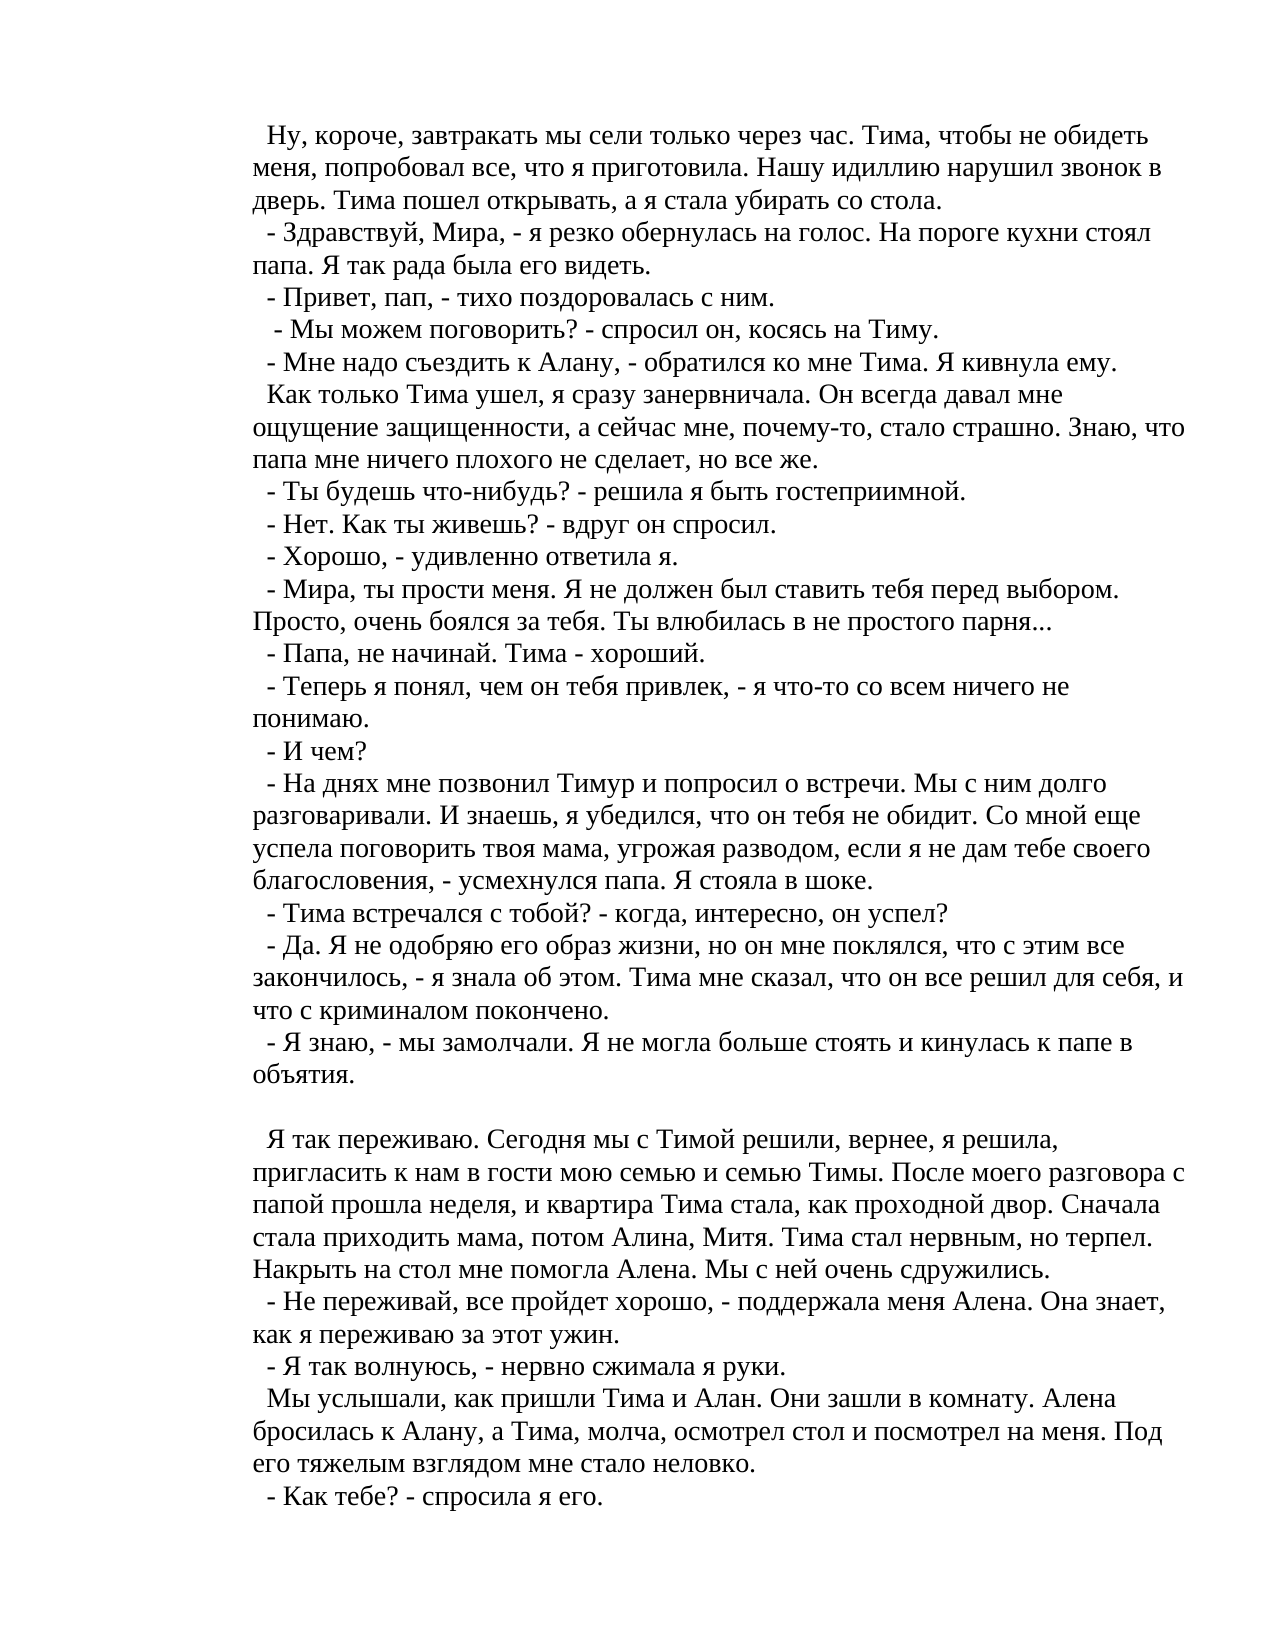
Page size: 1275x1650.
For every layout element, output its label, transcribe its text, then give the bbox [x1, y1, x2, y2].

text - Нет. Как ты живешь? - вдруг он спросил. [252, 507, 1186, 539]
text - Папа, не начинай. Тима - хороший. [252, 636, 1186, 669]
text - Здравствуй, Мира, - я резко обернулась на голос. На пороге кухни стоял папа. Я так рада была его видеть. [252, 215, 1186, 280]
text - Тима встречался с тобой? - когда, интересно, он успел? [252, 896, 1186, 928]
text - Теперь я понял, чем он тебя привлек, - я что-то со всем ничего не понимаю. [252, 669, 1186, 734]
text - Да. Я не одобряю его образ жизни, но он мне поклялся, что с этим все закончилось, - я знала об этом. Тима мне сказал, что он все решил для себя, и что с криминалом покончено. [252, 928, 1186, 1025]
text Как только Тима ушел, я сразу занервничала. Он всегда давал мне ощущение защищенности, а сейчас мне, почему-то, стало страшно. Знаю, что папа мне ничего плохого не сделает, но все же. [252, 377, 1186, 474]
text Я так переживаю. Сегодня мы с Тимой решили, вернее, я решила, пригласить к нам в гости мою семью и семью Тимы. После моего разговора с папой прошла неделя, и квартира Тима стала, как проходной двор. Сначала стала приходить мама, потом Алина, Митя. Тима стал нервным, но терпел. Накрыть на стол мне помогла Алена. Мы с ней очень сдружились. [252, 1122, 1186, 1284]
text - Мы можем поговорить? - спросил он, косясь на Тиму. [252, 312, 1186, 345]
text - Хорошо, - удивленно ответила я. [252, 539, 1186, 572]
text - Я знаю, - мы замолчали. Я не могла больше стоять и кинулась к папе в объятия. [252, 1025, 1186, 1090]
text - Ты будешь что-нибудь? - решила я быть гостеприимной. [252, 474, 1186, 507]
text Мы услышали, как пришли Тима и Алан. Они зашли в комнату. Алена бросилась к Алану, а Тима, молча, осмотрел стол и посмотрел на меня. Под его тяжелым взглядом мне стало неловко. [252, 1382, 1186, 1479]
text - На днях мне позвонил Тимур и попросил о встречи. Мы с ним долго разговаривали. И знаешь, я убедился, что он тебя не обидит. Со мной еще успела поговорить твоя мама, угрожая разводом, если я не дам тебе своего благословения, - усмехнулся папа. Я стояла в шоке. [252, 766, 1186, 896]
text - Мне надо съездить к Алану, - обратился ко мне Тима. Я кивнула ему. [252, 345, 1186, 377]
text - Мира, ты прости меня. Я не должен был ставить тебя перед выбором. Просто, очень боялся за тебя. Ты влюбилась в не простого парня... [252, 572, 1186, 636]
text - Привет, пап, - тихо поздоровалась с ним. [252, 280, 1186, 312]
text - Я так волнуюсь, - нервно сжимала я руки. [252, 1349, 1186, 1382]
text - Не переживай, все пройдет хорошо, - поддержала меня Алена. Она знает, как я переживаю за этот ужин. [252, 1284, 1186, 1349]
text - Как тебе? - спросила я его. [252, 1479, 1186, 1511]
text - И чем? [252, 734, 1186, 766]
text Ну, короче, завтракать мы сели только через час. Тима, чтобы не обидеть меня, попробовал все, что я приготовила. Нашу идиллию нарушил звонок в дверь. Тима пошел открывать, а я стала убирать со стола. [252, 118, 1186, 215]
